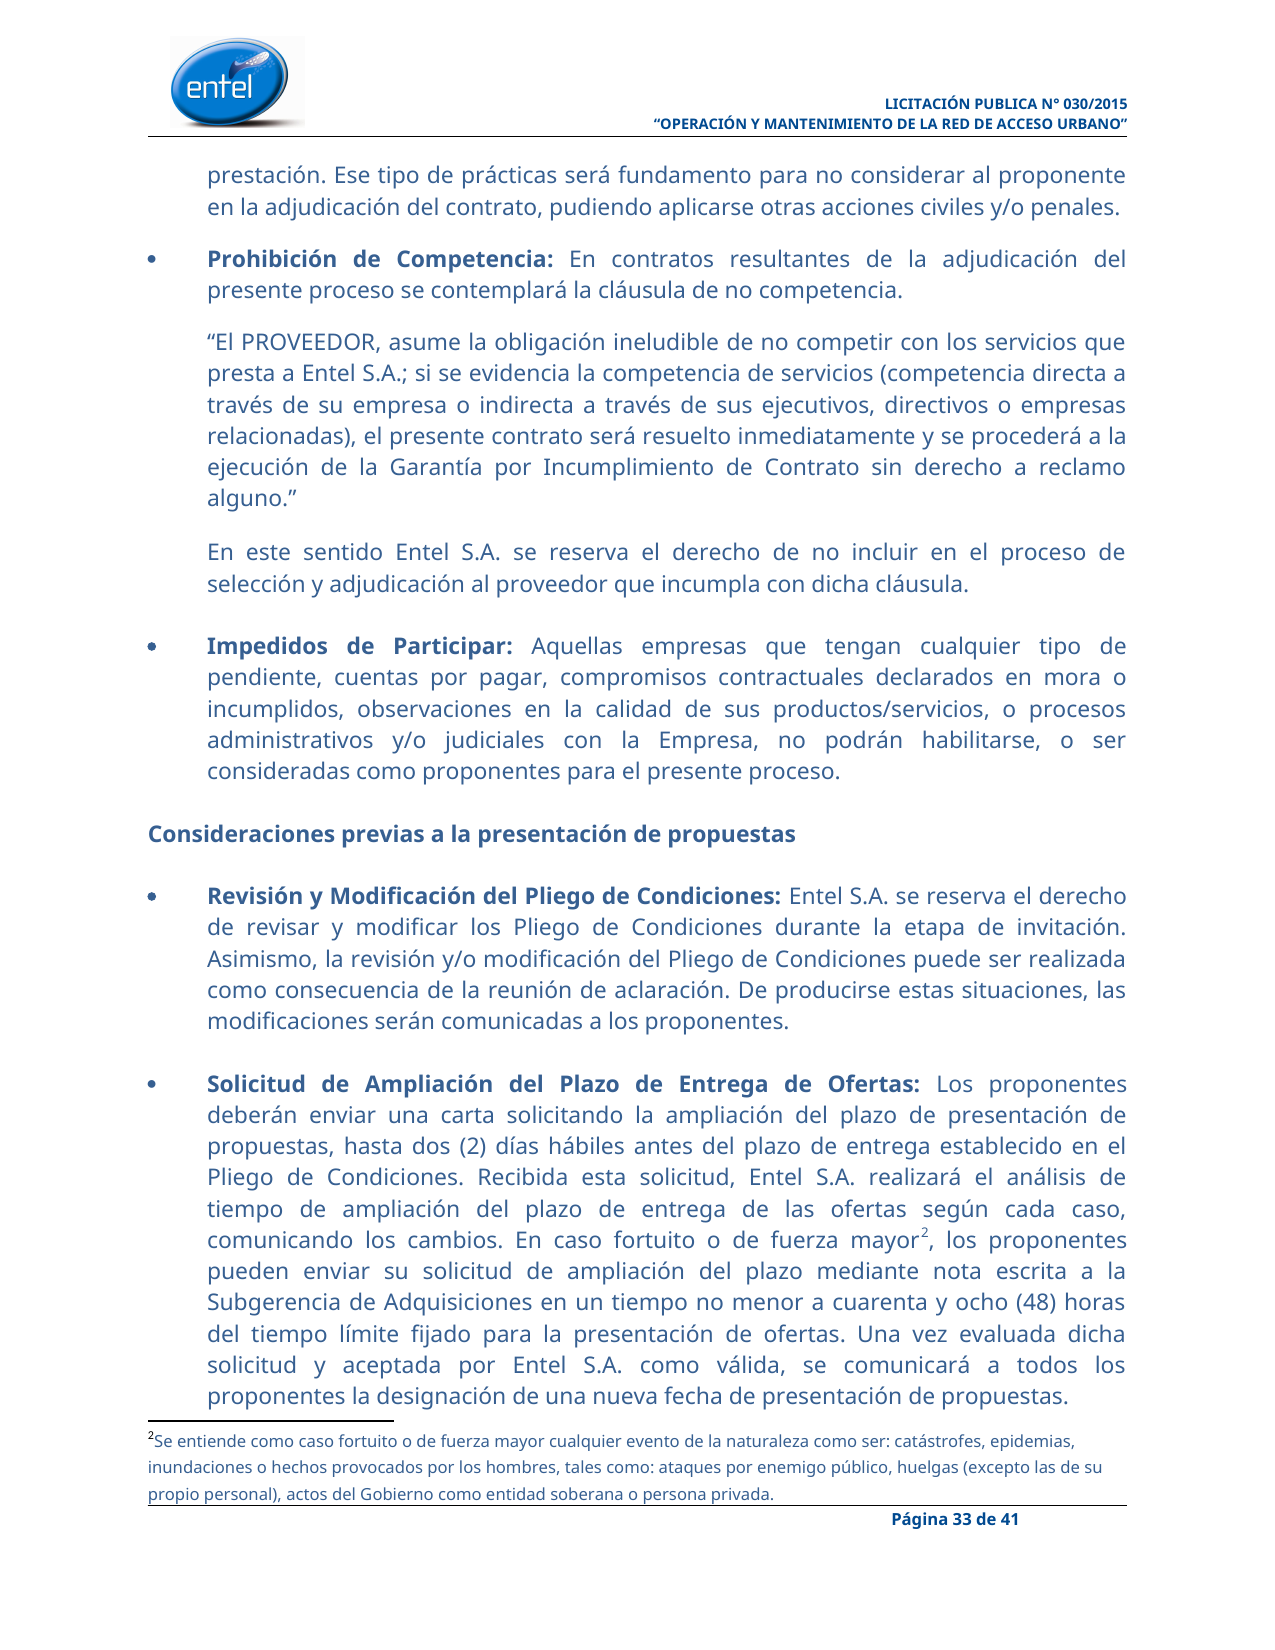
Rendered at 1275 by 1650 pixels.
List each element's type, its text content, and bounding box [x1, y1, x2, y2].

text “El PROVEEDOR, asume la obligación ineludible de no competir con los servicios que presta a Entel S.A.; si se evidencia la competencia de servicios (competencia directa a través de su empresa o indirecta a través de sus ejecutivos, directivos o empresas relacionadas), el presente contrato será resuelto inmediatamente y se procederá a la ejecución de la Garantía por Incumplimiento de Contrato sin derecho a reclamo alguno.” [207, 326, 1127, 513]
text En este sentido Entel S.A. se reserva el derecho de no incluir en el proceso de selección y adjudicación al proveedor que incumpla con dicha cláusula. [207, 536, 1127, 599]
list Impedidos de Participar: Aquellas empresas que tengan cualquier tipo de pendiente, cuentas por pagar, compromisos contractuales declarados en mora o incumplidos, observaciones en la calidad de sus productos/servicios, o procesos administrativos y/o judiciales con la Empresa, no podrán habilitarse, o ser consideradas como proponentes para el presente proceso. [148, 630, 1127, 786]
picture [170, 36, 305, 128]
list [148, 159, 1127, 222]
text Consideraciones previas a la presentación de propuestas [148, 817, 1127, 849]
list Solicitud de Ampliación del Plazo de Entrega de Ofertas: Los proponentes deberán enviar una carta solicitando la ampliación del plazo de presentación de propuestas, hasta dos (2) días hábiles antes del plazo de entrega establecido en el Pliego de Condiciones. Recibida esta solicitud, Entel S.A. realizará el análisis de tiempo de ampliación del plazo de entrega de las ofertas según cada caso, comunicando los cambios. En caso fortuito o de fuerza mayor, los proponentes pueden enviar su solicitud de ampliación del plazo mediante nota escrita a la Subgerencia de Adquisiciones en un tiempo no menor a cuarenta y ocho (48) horas del tiempo límite fijado para la presentación de ofertas. Una vez evaluada dicha solicitud y aceptada por Entel S.A. como válida, se comunicará a todos los proponentes la designación de una nueva fecha de presentación de propuestas. [148, 1067, 1127, 1411]
list Revisión y Modificación del Pliego de Condiciones: Entel S.A. se reserva el derecho de revisar y modificar los Pliego de Condiciones durante la etapa de invitación. Asimismo, la revisión y/o modificación del Pliego de Condiciones puede ser realizada como consecuencia de la reunión de aclaración. De producirse estas situaciones, las modificaciones serán comunicadas a los proponentes. [148, 880, 1127, 1036]
list Prohibición de Competencia: En contratos resultantes de la adjudicación del presente proceso se contemplará la cláusula de no competencia. [148, 243, 1127, 305]
